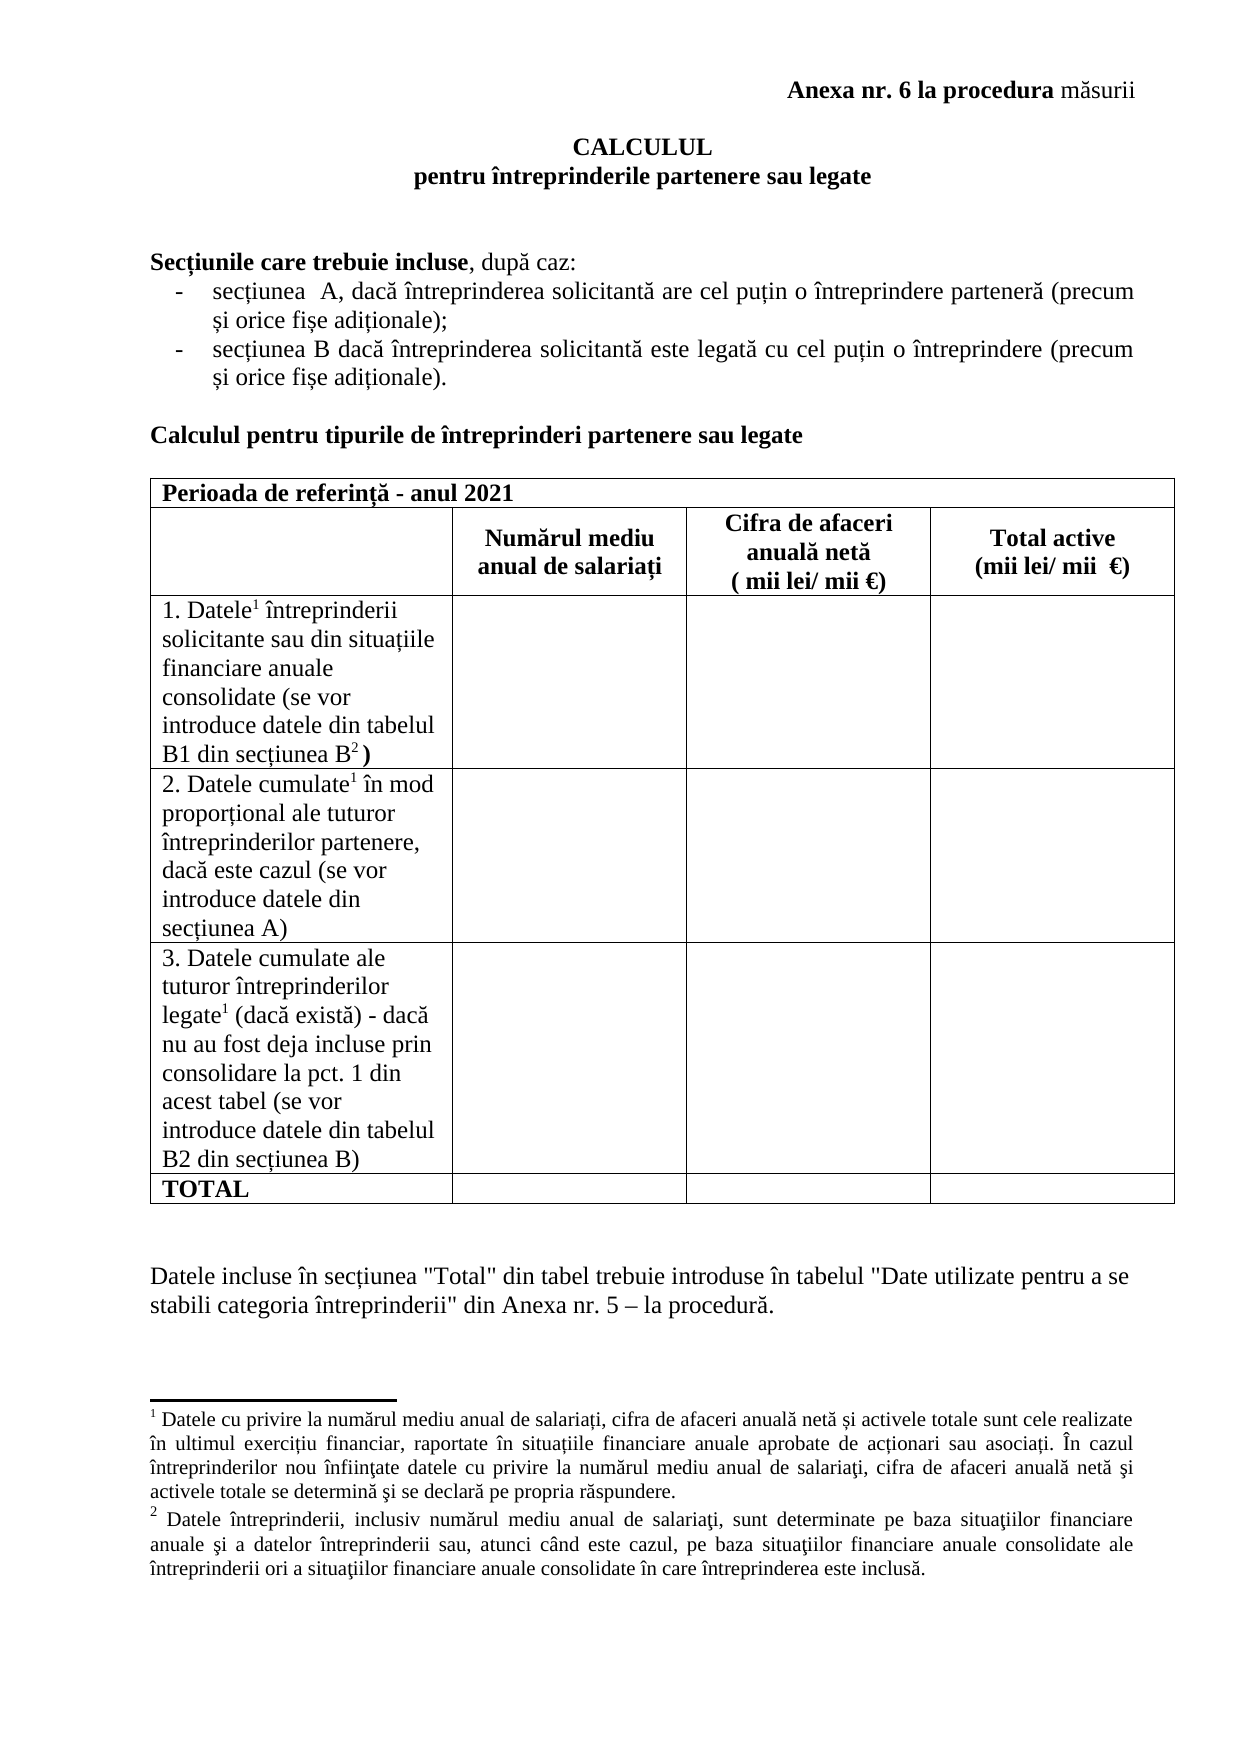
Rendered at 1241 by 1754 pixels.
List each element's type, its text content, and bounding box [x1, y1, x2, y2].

table_cell 1. Datele întreprinderii solicitante sau din situațiile financiare anuale consolidate (se vor introduce datele din tabelul B1 din secțiunea B ) [151, 596, 452, 768]
table_cell 2. Datele cumulate1 în mod proporțional ale tuturor întreprinderilor partenere, dacă este cazul (se vor introduce datele din secțiunea A) [151, 769, 452, 942]
table_header Perioada de referință - anul 2021 [151, 479, 1174, 507]
list secțiunea B dacă întreprinderea solicitantă este legată cu cel puțin o întreprindere (precum și orice fișe adiționale). [175, 334, 1135, 391]
table_cell [453, 943, 686, 1173]
text Calculul pentru tipurile de întreprinderi partenere sau legate [150, 420, 1135, 449]
list secțiunea A, dacă întreprinderea solicitantă are cel puțin o întreprindere parteneră (precum și orice fișe adiționale); [175, 276, 1135, 334]
table_cell 3. Datele cumulate ale tuturor întreprinderilor legate1 (dacă există) - dacă nu au fost deja incluse prin consolidare la pct. 1 din acest tabel (se vor introduce datele din tabelul B2 din secțiunea B) [151, 943, 452, 1173]
table_cell TOTAL [151, 1174, 452, 1202]
table_cell [931, 596, 1174, 768]
text Secțiunile care trebuie incluse, după caz: [150, 247, 1135, 276]
text Datele incluse în secțiunea "Total" din tabel trebuie introduse în tabelul "Date utilizate pentru a se stabili categoria întreprinderii" din Anexa nr. 5 – la procedură. [150, 1261, 1135, 1318]
table_cell [687, 943, 930, 1173]
table_cell [931, 943, 1174, 1173]
table_cell Numărul mediu anual de salariați [453, 508, 686, 594]
table_cell [453, 596, 686, 768]
table_cell [453, 769, 686, 942]
table_cell [151, 508, 452, 594]
table_cell [687, 596, 930, 768]
subtitle CALCULUL [150, 132, 1135, 161]
table_cell [687, 769, 930, 942]
table_cell [931, 1174, 1174, 1202]
table_cell Total active (mii lei/ mii €) [931, 508, 1174, 594]
table_cell [687, 1174, 930, 1202]
table_cell [453, 1174, 686, 1202]
text pentru întreprinderile partenere sau legate [150, 161, 1135, 190]
text Anexa nr. 6 la procedura măsurii [150, 75, 1135, 104]
table_cell [931, 769, 1174, 942]
table_cell Cifra de afaceri anuală netă ( mii lei/ mii €) [687, 508, 930, 594]
